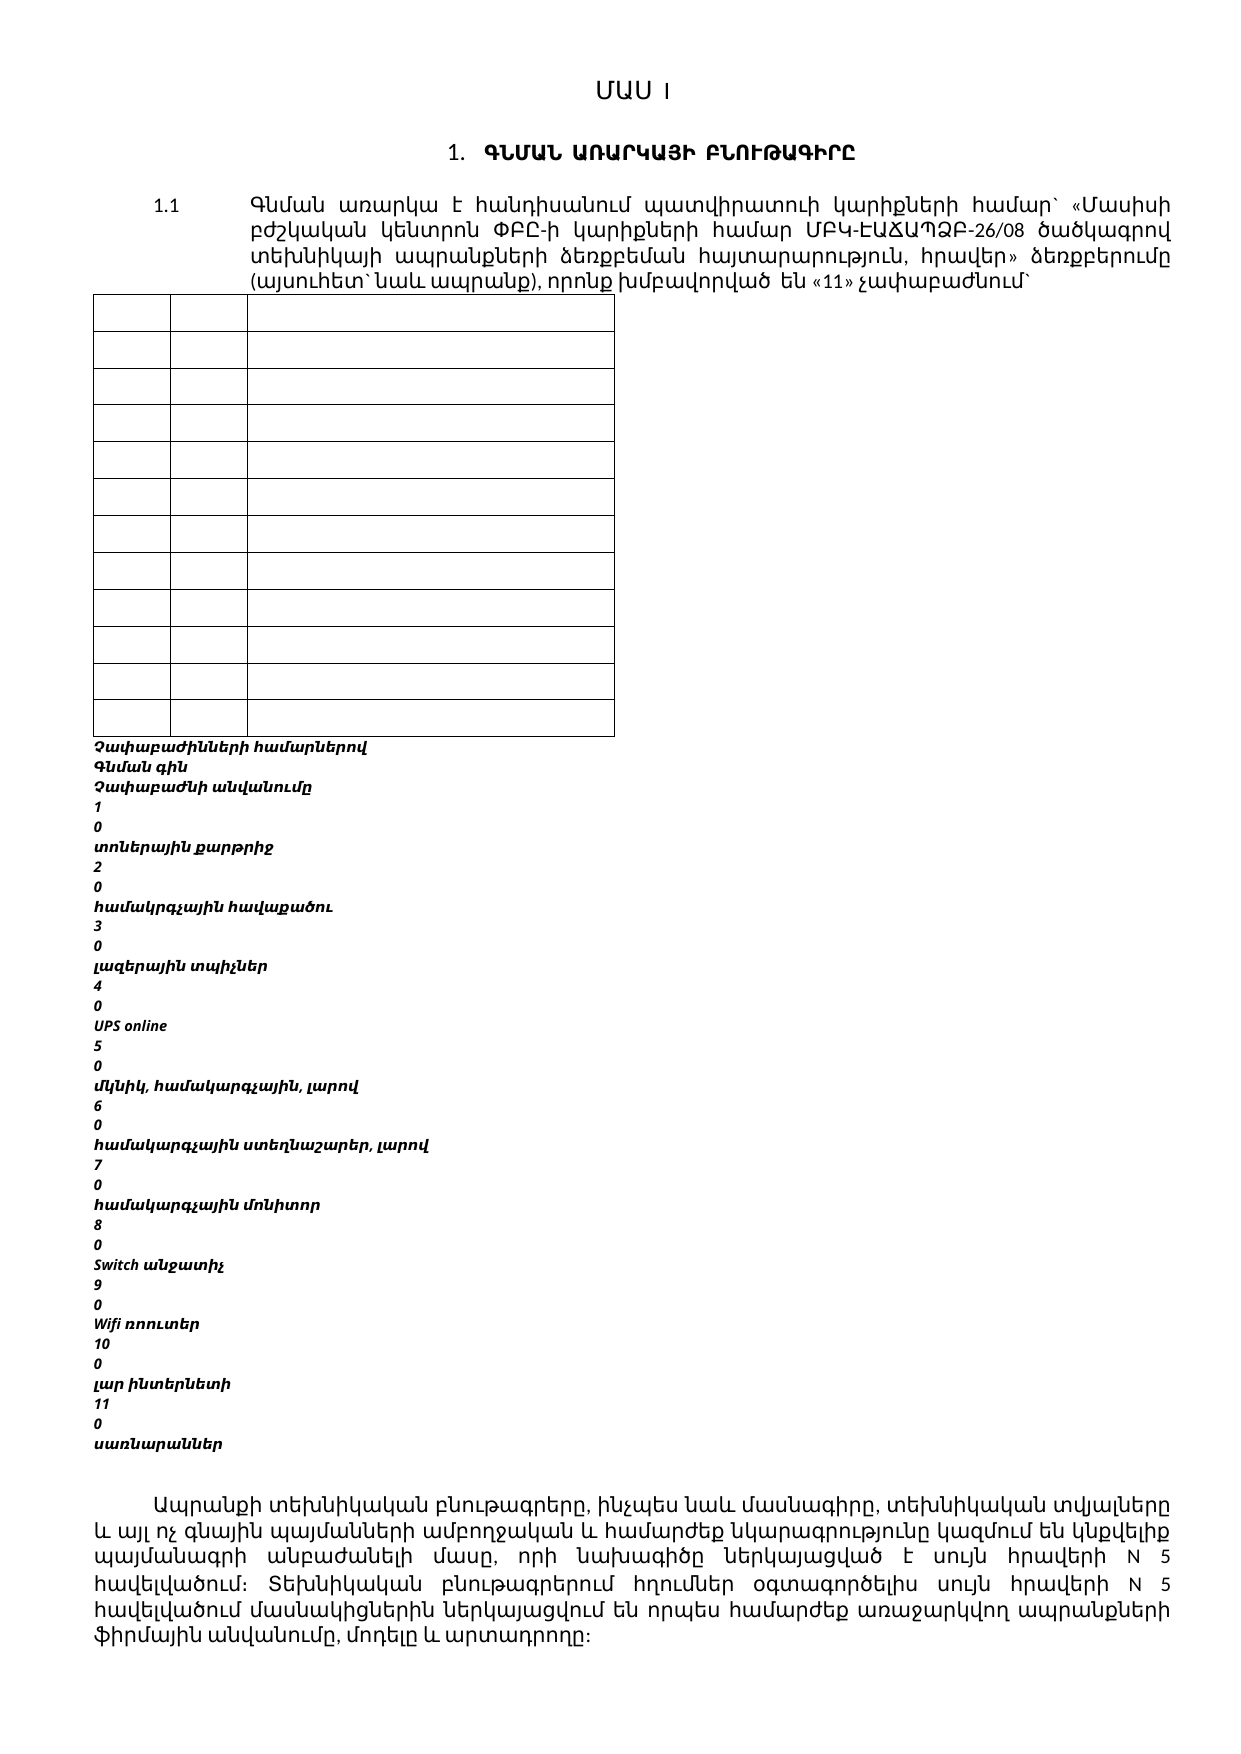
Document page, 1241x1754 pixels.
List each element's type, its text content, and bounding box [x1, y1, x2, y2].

subtitle Գնման առարկա է հանդիսանում պատվիրատուի կարիքների համար` «Մասիսի բժշկական կենտրոն ՓԲԸ-ի կարիքների համար ՄԲԿ-ԷԱՃԱՊՁԲ-26/08 ծածկագրով տեխնիկայի ապրանքների ձեռքբեման հայտարարություն, հրավեր» ձեռքբերումը (այսուհետ` նաև ապրանք), որոնք խմբավորված են «11» չափաբաժնում` [153, 192, 1171, 294]
text ՄԱՍ I [94, 75, 1171, 106]
list ԳՆՄԱՆ ԱՌԱՐԿԱՅԻ ԲՆՈՒԹԱԳԻՐԸ [131, 136, 1171, 167]
text Ապրանքի տեխնիկական բնութագրերը, ինչպես նաև մասնագիրը, տեխնիկական տվյալները և այլ ոչ գնային պայմանների ամբողջական և համարժեք նկարագրությունը կազմում են կնքվելիք պայմանագրի անբաժանելի մասը, որի նախագիծը ներկայացված է սույն հրավերի N 5 հավելվածում։ Տեխնիկական բնութագրերում հղումներ օգտագործելիս սույն հրավերի N 5 հավելվածում մասնակիցներին ներկայացվում են որպես համարժեք առաջարկվող ապրանքների ֆիրմային անվանումը, մոդելը և արտադրողը: [94, 1492, 1171, 1648]
